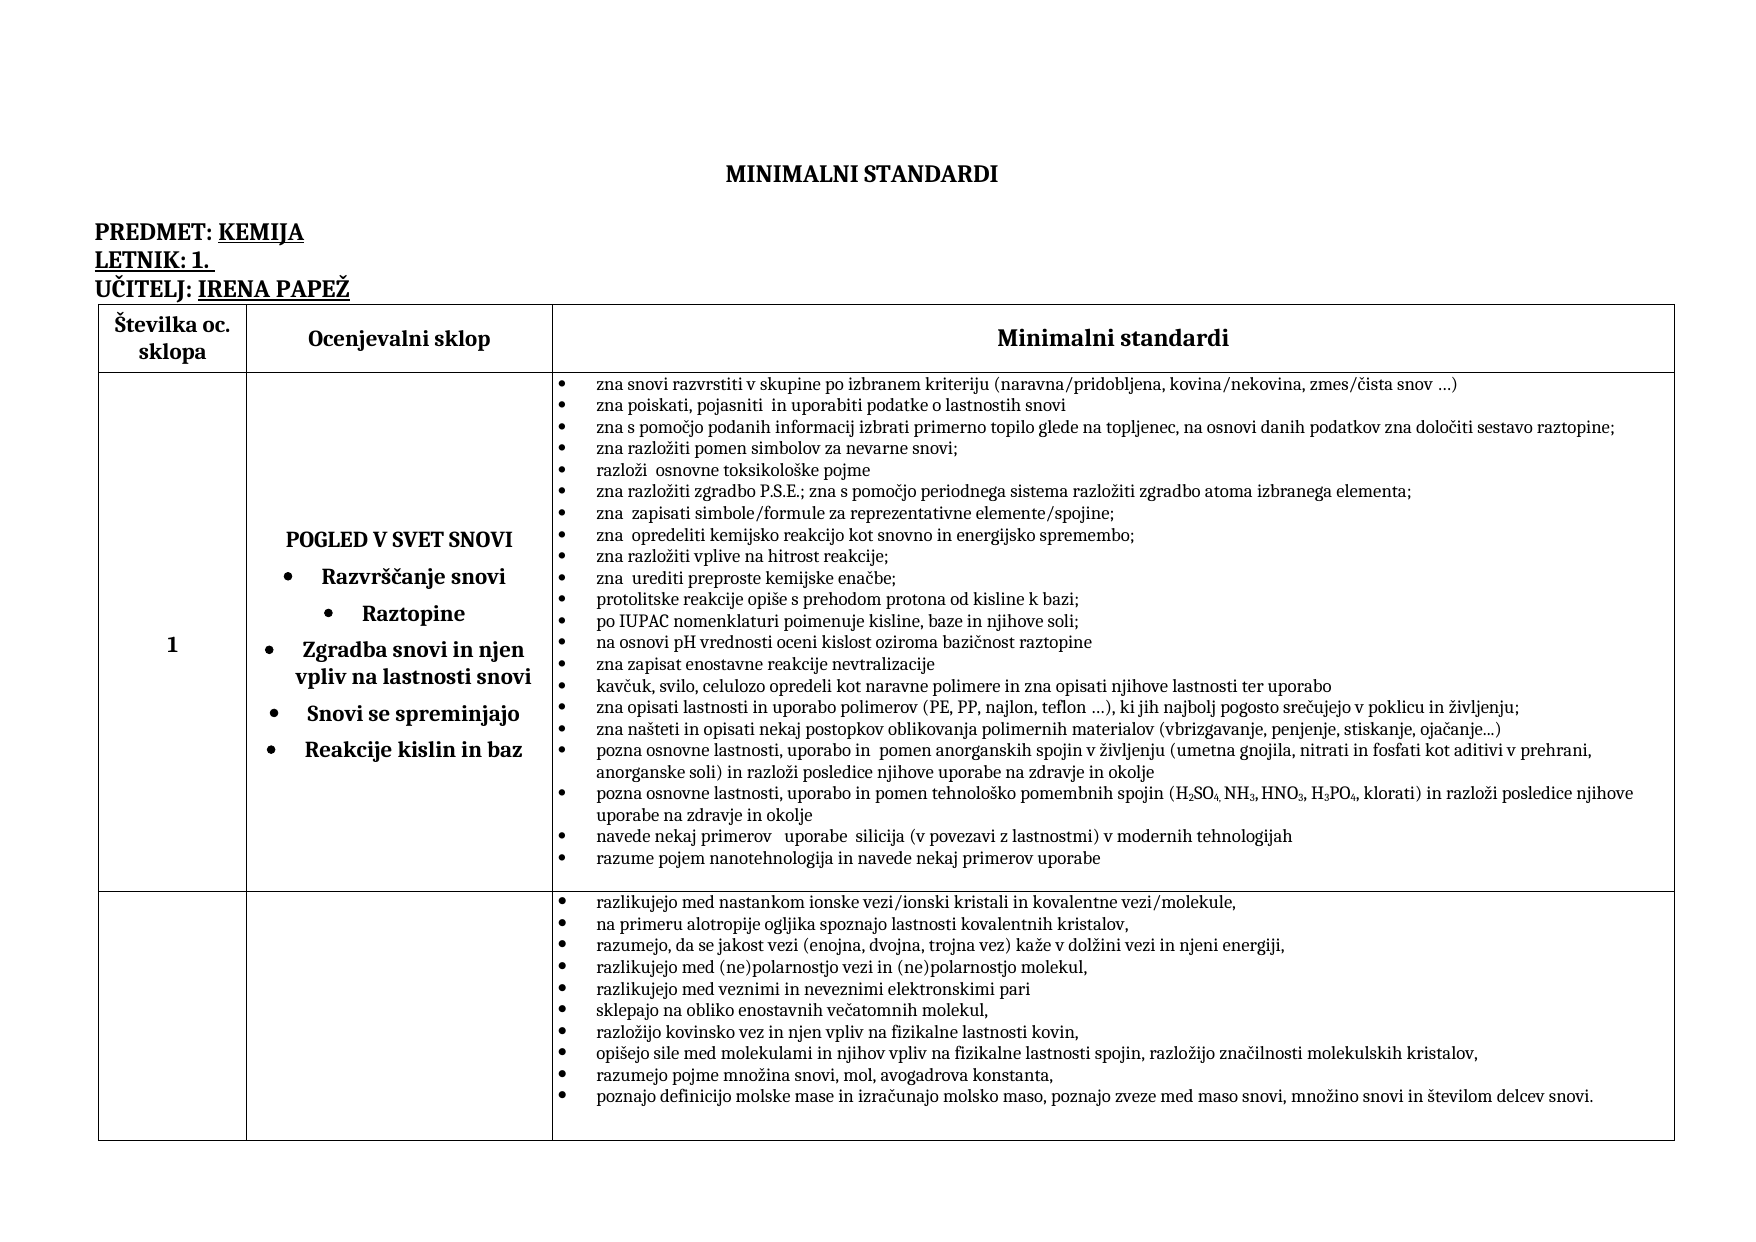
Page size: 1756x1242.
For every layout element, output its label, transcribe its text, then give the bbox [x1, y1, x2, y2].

text PREDMET: KEMIJA [94, 217, 1674, 246]
text MINIMALNI STANDARDI [50, 160, 1674, 189]
table_cell [99, 892, 246, 1139]
table_cell [247, 892, 552, 1139]
text UČITELJ: IRENA PAPEŽ [94, 275, 1674, 304]
table_header Številka oc. sklopa [99, 305, 246, 372]
table_header Minimalni standardi [553, 305, 1674, 372]
table_cell POGLED V SVET SNOVI Razvrščanje snovi Raztopine Zgradba snovi in njen vpliv na lastnosti snovi Snovi se spreminjajo Reakcije kislin in baz [247, 373, 552, 891]
text LETNIK: 1. [94, 246, 1674, 275]
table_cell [553, 892, 1674, 1139]
table_cell zna snovi razvrstiti v skupine po izbranem kriteriju (naravna/pridobljena, kovina/nekovina, zmes/čista snov …) zna poiskati, pojasniti in uporabiti podatke o lastnostih snovi zna s pomočjo podanih informacij izbrati primerno topilo glede na topljenec, na osnovi danih podatkov zna določiti sestavo raztopine; zna razložiti pomen simbolov za nevarne snovi; razloži osnovne toksikološke pojme zna razložiti zgradbo P.S.E.; zna s pomočjo periodnega sistema razložiti zgradbo atoma izbranega elementa; zna zapisati simbole/formule za reprezentativne elemente/spojine; zna opredeliti kemijsko reakcijo kot snovno in energijsko spremembo; zna razložiti vplive na hitrost reakcije; zna urediti preproste kemijske enačbe; protolitske reakcije opiše s prehodom protona od kisline k bazi; po IUPAC nomenklaturi poimenuje kisline, baze in njihove soli; na osnovi pH vrednosti oceni kislost oziroma bazičnost raztopine zna zapisat enostavne reakcije nevtralizacije kavčuk, svilo, celulozo opredeli kot naravne polimere in zna opisati njihove lastnosti ter uporabo zna opisati lastnosti in uporabo polimerov (PE, PP, najlon, teflon …), ki jih najbolj pogosto srečujejo v poklicu in življenju; zna našteti in opisati nekaj postopkov oblikovanja polimernih materialov (vbrizgavanje, penjenje, stiskanje, ojačanje...) pozna osnovne lastnosti, uporabo in pomen anorganskih spojin v življenju (umetna gnojila, nitrati in fosfati kot aditivi v prehrani, anorganske soli) in razloži posledice njihove uporabe na zdravje in okolje pozna osnovne lastnosti, uporabo in pomen tehnološko pomembnih spojin (H2SO4, NH3, HNO3, H3PO4, klorati) in razloži posledice njihove uporabe na zdravje in okolje navede nekaj primerov uporabe silicija (v povezavi z lastnostmi) v modernih tehnologijah razume pojem nanotehnologija in navede nekaj primerov uporabe [553, 373, 1674, 891]
table_cell 1 [99, 373, 246, 891]
table_header Ocenjevalni sklop [247, 305, 552, 372]
